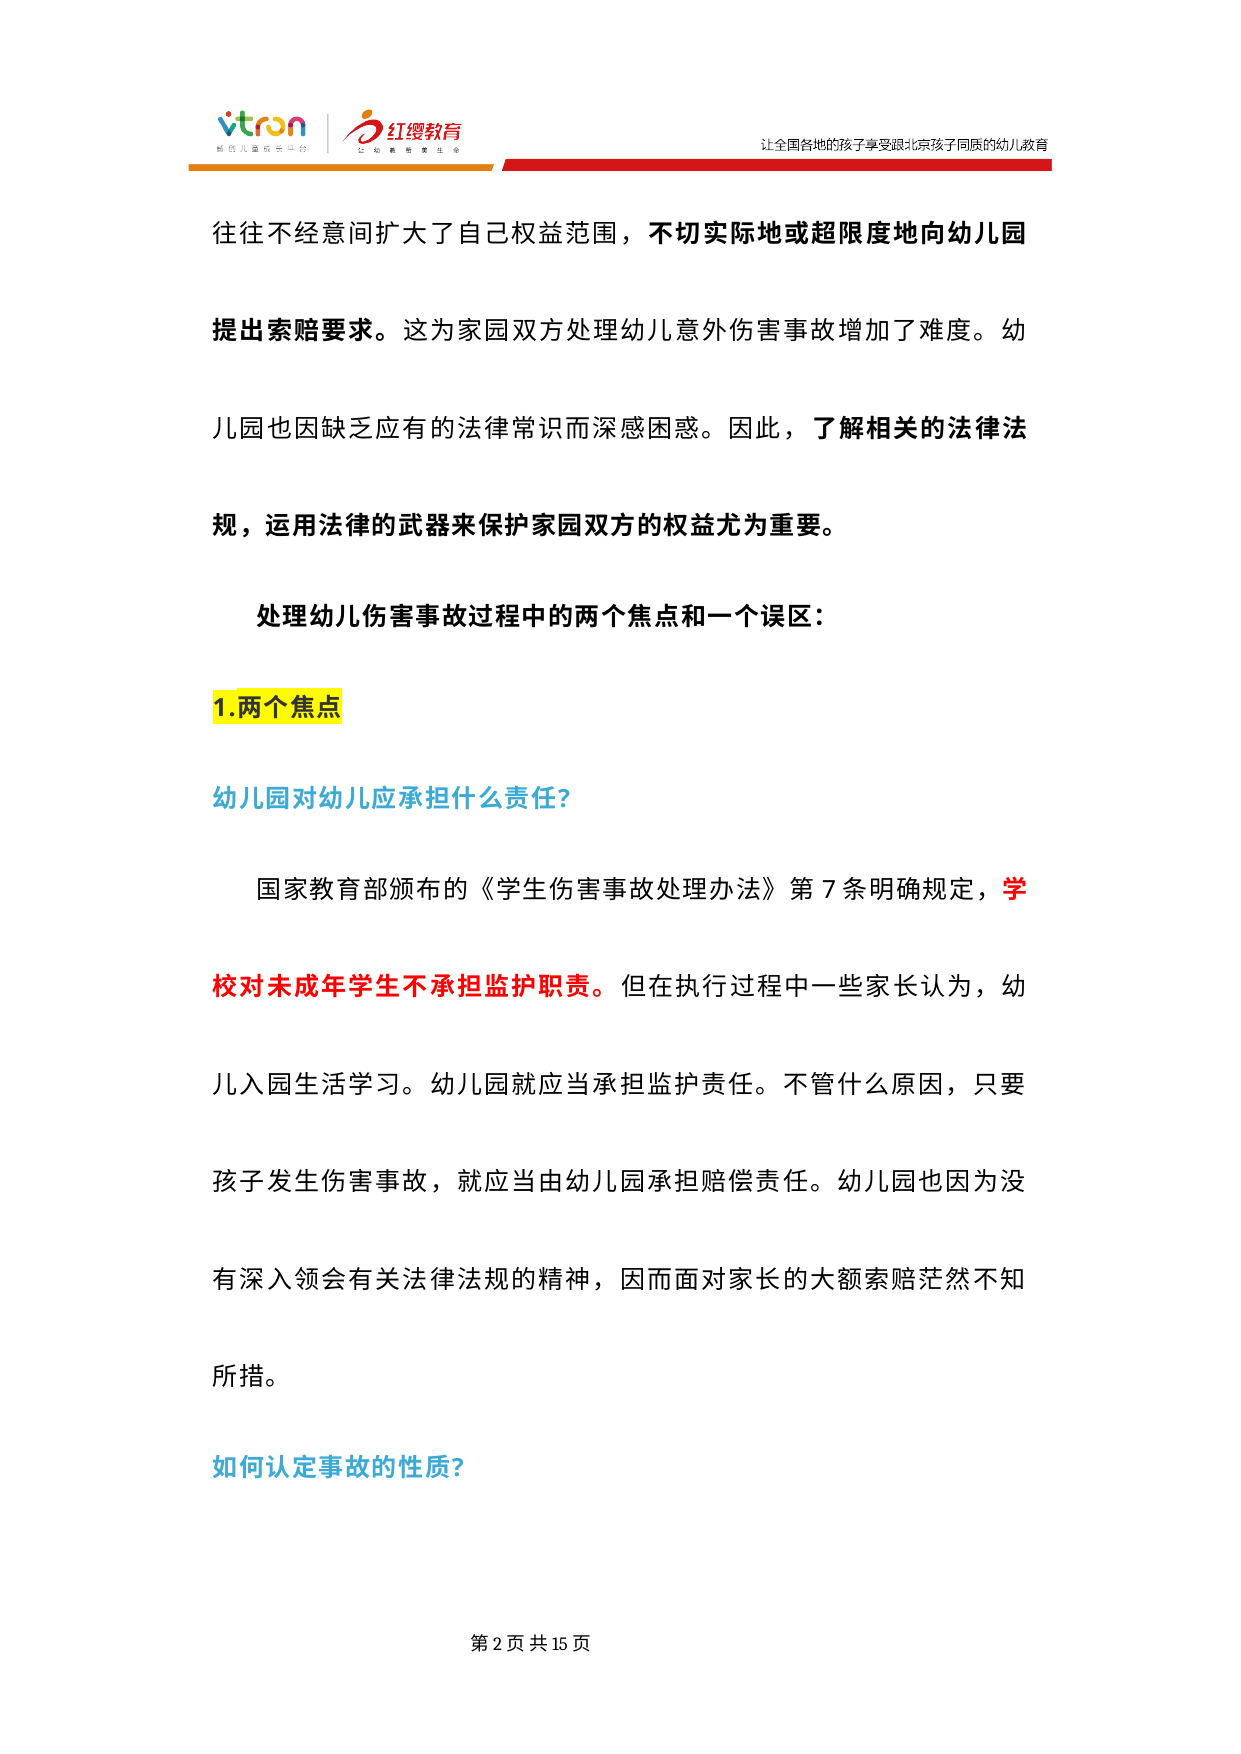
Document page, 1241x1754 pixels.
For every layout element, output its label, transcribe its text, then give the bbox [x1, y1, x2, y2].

text 1.两个焦点 [212, 673, 1028, 738]
picture [188, 88, 1052, 189]
text 国家教育部颁布的《学生伤害事故处理办法》第7条明确规定，学校对未成年学生不承担监护职责。但在执行过程中一些家长认为，幼儿入园生活学习。幼儿园就应当承担监护责任。不管什么原因，只要孩子发生伤害事故，就应当由幼儿园承担赔偿责任。幼儿园也因为没有深入领会有关法律法规的精神，因而面对家长的大额索赔茫然不知所措。 [212, 855, 1028, 1407]
text 幼儿园对幼儿应承担什么责任? [212, 764, 1028, 829]
text 处理幼儿伤害事故过程中的两个焦点和一个误区： [212, 582, 1028, 647]
text 如何认定事故的性质? [212, 1433, 1028, 1498]
